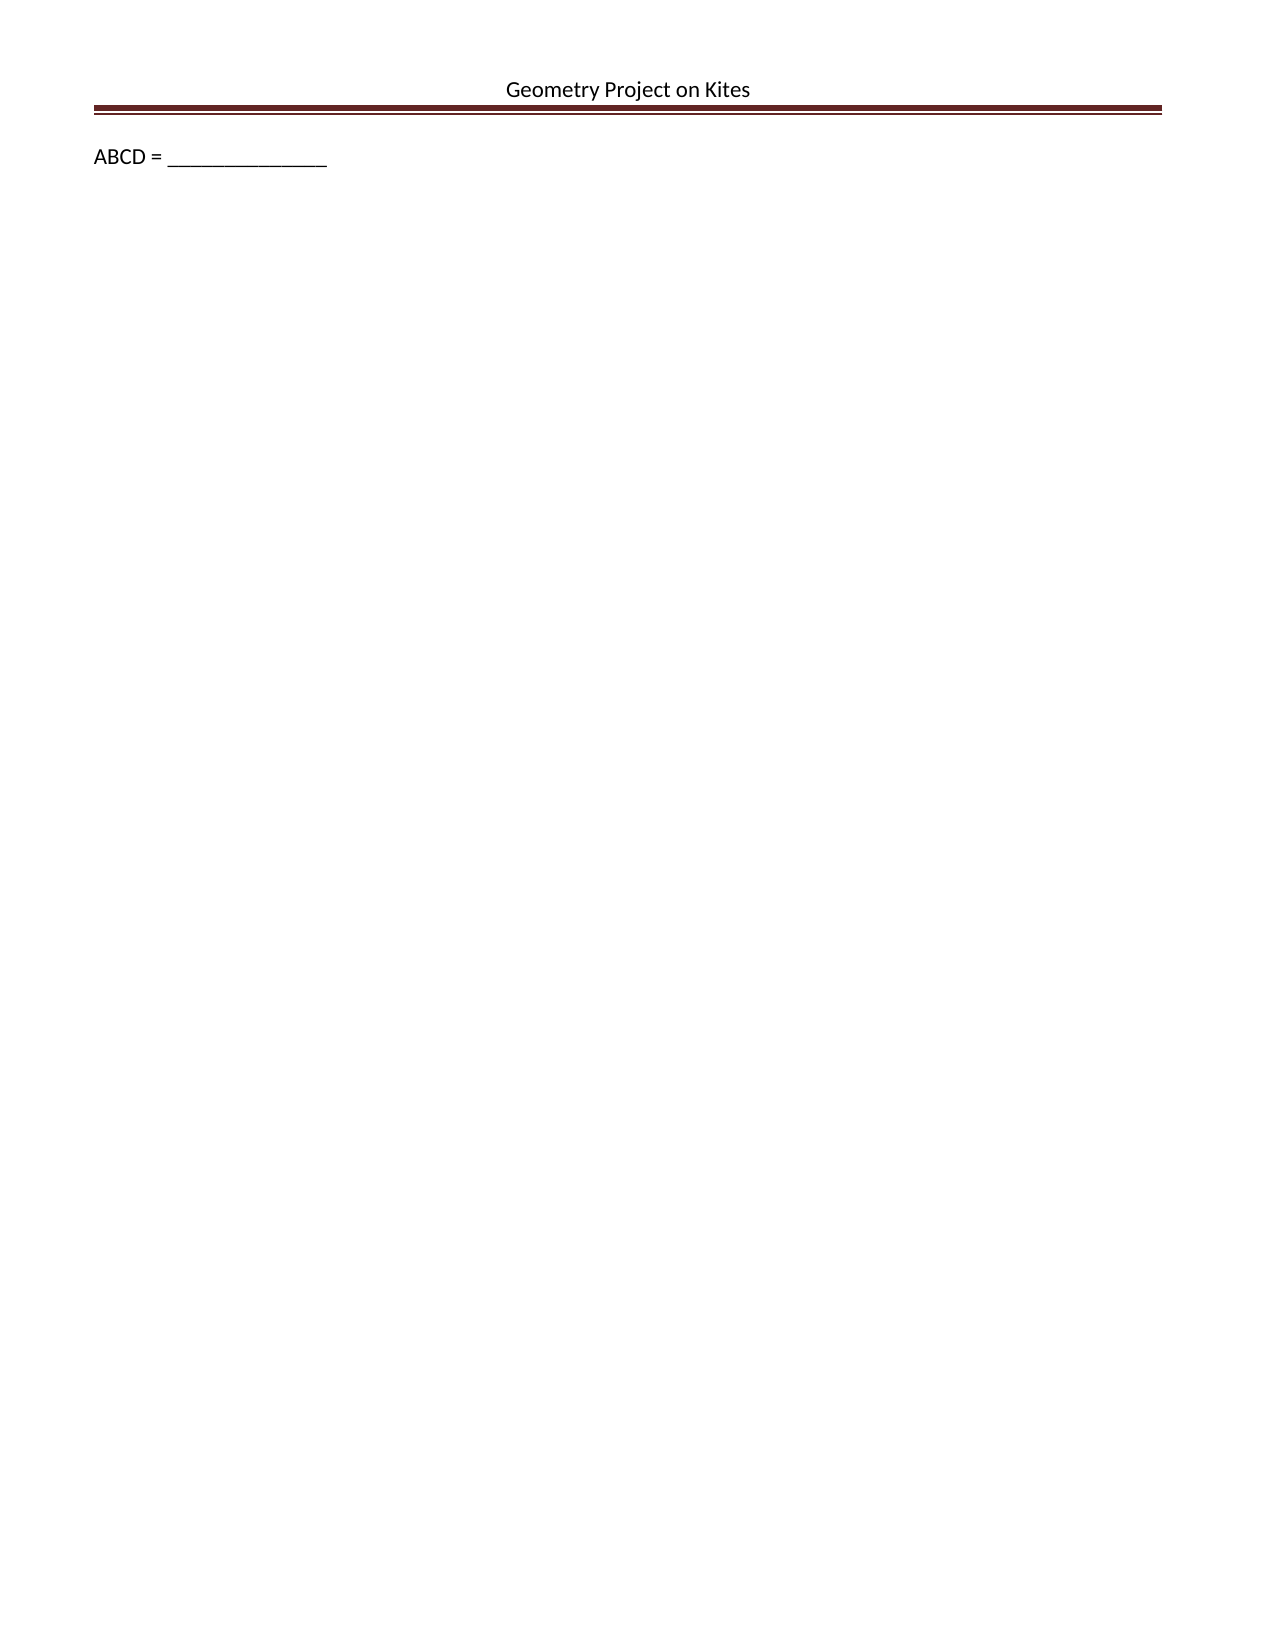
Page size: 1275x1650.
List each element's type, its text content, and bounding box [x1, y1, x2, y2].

text ABCD = ______________ [94, 142, 400, 171]
